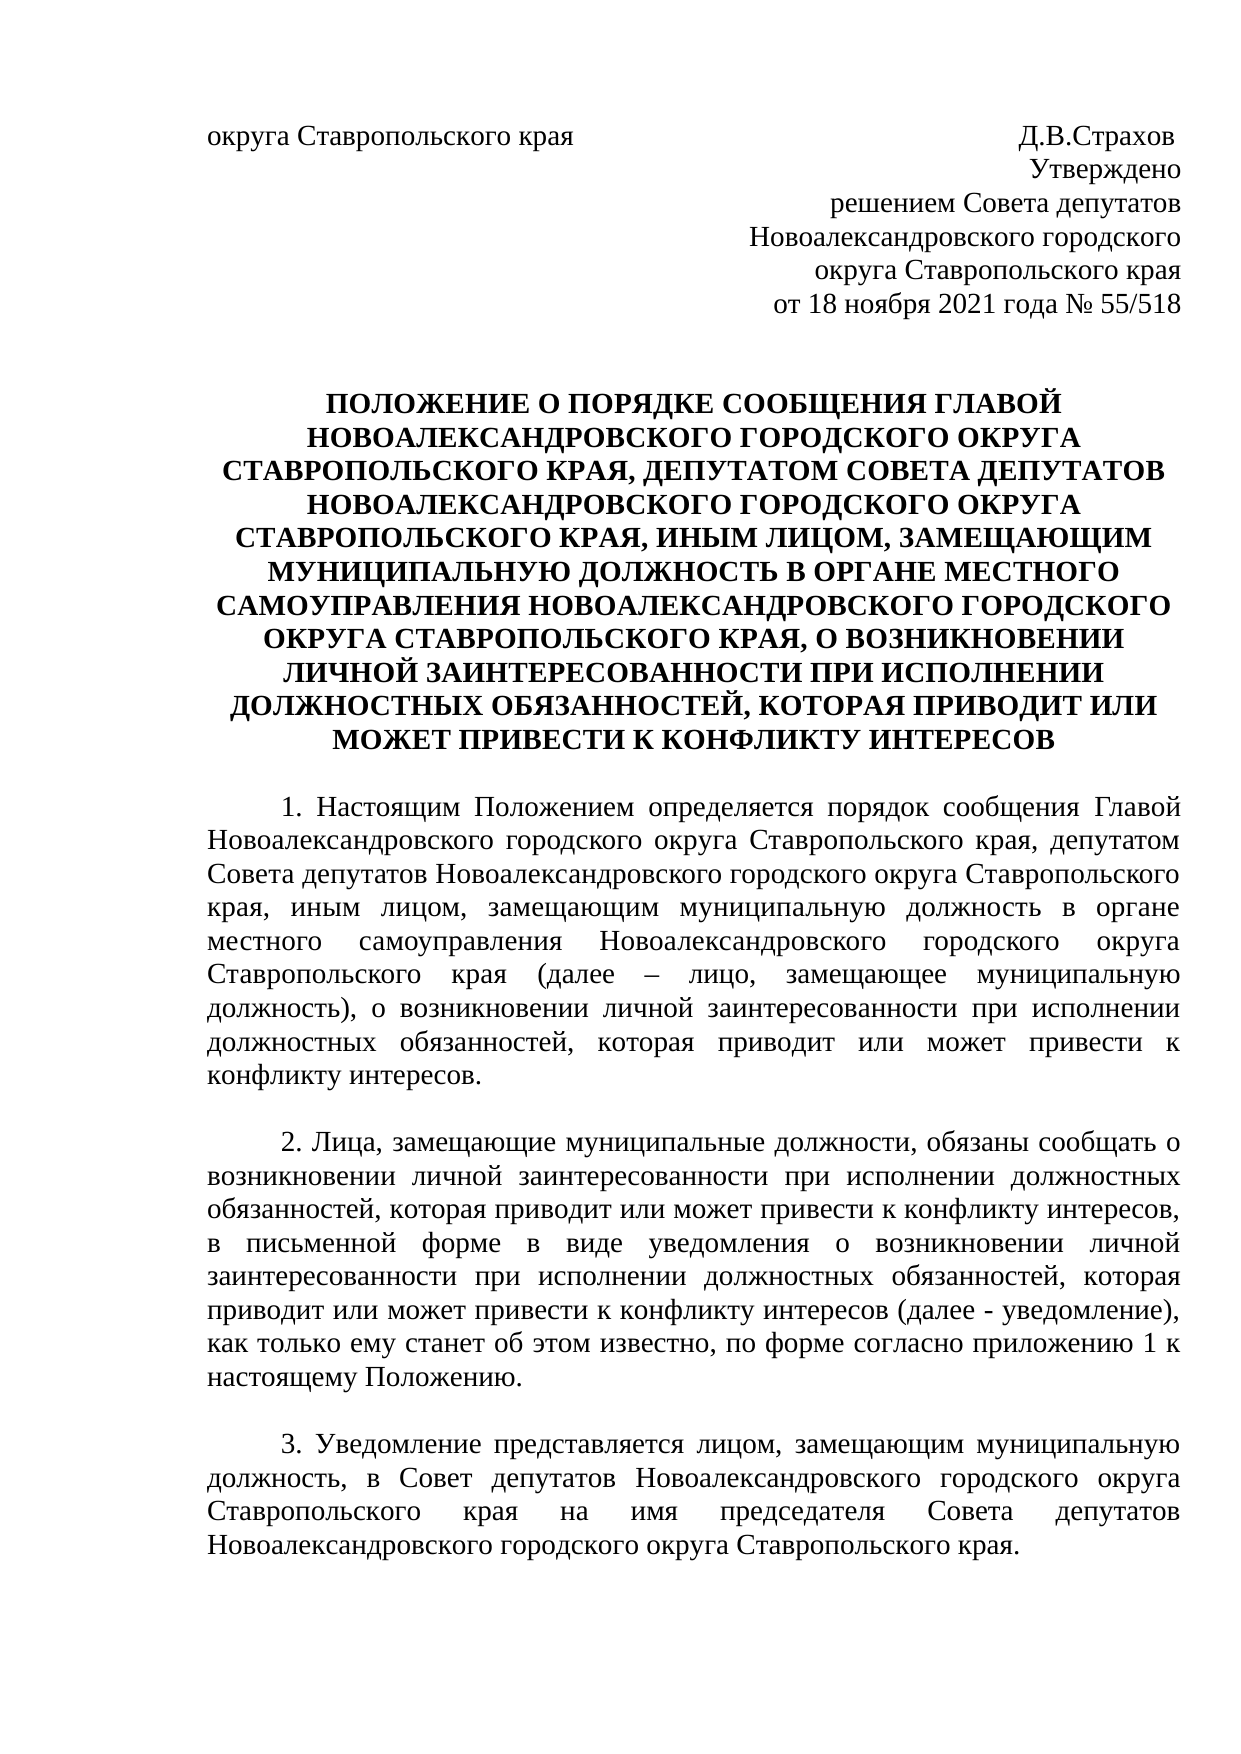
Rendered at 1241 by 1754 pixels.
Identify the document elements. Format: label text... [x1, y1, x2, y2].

text ПОЛОЖЕНИЕ О ПОРЯДКЕ СООБЩЕНИЯ ГЛАВОЙ НОВОАЛЕКСАНДРОВСКОГО ГОРОДСКОГО ОКРУГА СТАВРОПОЛЬСКОГО КРАЯ, ДЕПУТАТОМ СОВЕТА ДЕПУТАТОВ НОВОАЛЕКСАНДРОВСКОГО ГОРОДСКОГО ОКРУГА СТАВРОПОЛЬСКОГО КРАЯ, ИНЫМ ЛИЦОМ, ЗАМЕЩАЮЩИМ МУНИЦИПАЛЬНУЮ ДОЛЖНОСТЬ В ОРГАНЕ МЕСТНОГО САМОУПРАВЛЕНИЯ НОВОАЛЕКСАНДРОВСКОГО ГОРОДСКОГО ОКРУГА СТАВРОПОЛЬСКОГО КРАЯ, О ВОЗНИКНОВЕНИИ ЛИЧНОЙ ЗАИНТЕРЕСОВАННОСТИ ПРИ ИСПОЛНЕНИИ ДОЛЖНОСТНЫХ ОБЯЗАННОСТЕЙ, КОТОРАЯ ПРИВОДИТ ИЛИ МОЖЕТ ПРИВЕСТИ К КОНФЛИКТУ ИНТЕРЕСОВ [207, 386, 1181, 755]
text Новоалександровского городского [207, 219, 1181, 252]
text 1. Настоящим Положением определяется порядок сообщения Главой Новоалександровского городского округа Ставропольского края, депутатом Совета депутатов Новоалександровского городского округа Ставропольского края, иным лицом, замещающим муниципальную должность в органе местного самоуправления Новоалександровского городского округа Ставропольского края (далее – лицо, замещающее муниципальную должность), о возникновении личной заинтересованности при исполнении должностных обязанностей, которая приводит или может привести к конфликту интересов. [207, 789, 1181, 1091]
text от 18 ноября 2021 года № 55/518 [207, 286, 1181, 319]
text решением Совета депутатов [207, 185, 1181, 219]
text Утверждено [207, 152, 1181, 185]
text округа Ставропольского края Д.В.Страхов [207, 118, 1181, 152]
text 3. Уведомление представляется лицом, замещающим муниципальную должность, в Совет депутатов Новоалександровского городского округа Ставропольского края на имя председателя Совета депутатов Новоалександровского городского округа Ставропольского края. [207, 1426, 1181, 1560]
text округа Ставропольского края [207, 252, 1181, 286]
text 2. Лица, замещающие муниципальные должности, обязаны сообщать о возникновении личной заинтересованности при исполнении должностных обязанностей, которая приводит или может привести к конфликту интересов, в письменной форме в виде уведомления о возникновении личной заинтересованности при исполнении должностных обязанностей, которая приводит или может привести к конфликту интересов (далее - уведомление), как только ему станет об этом известно, по форме согласно приложению 1 к настоящему Положению. [207, 1124, 1181, 1393]
